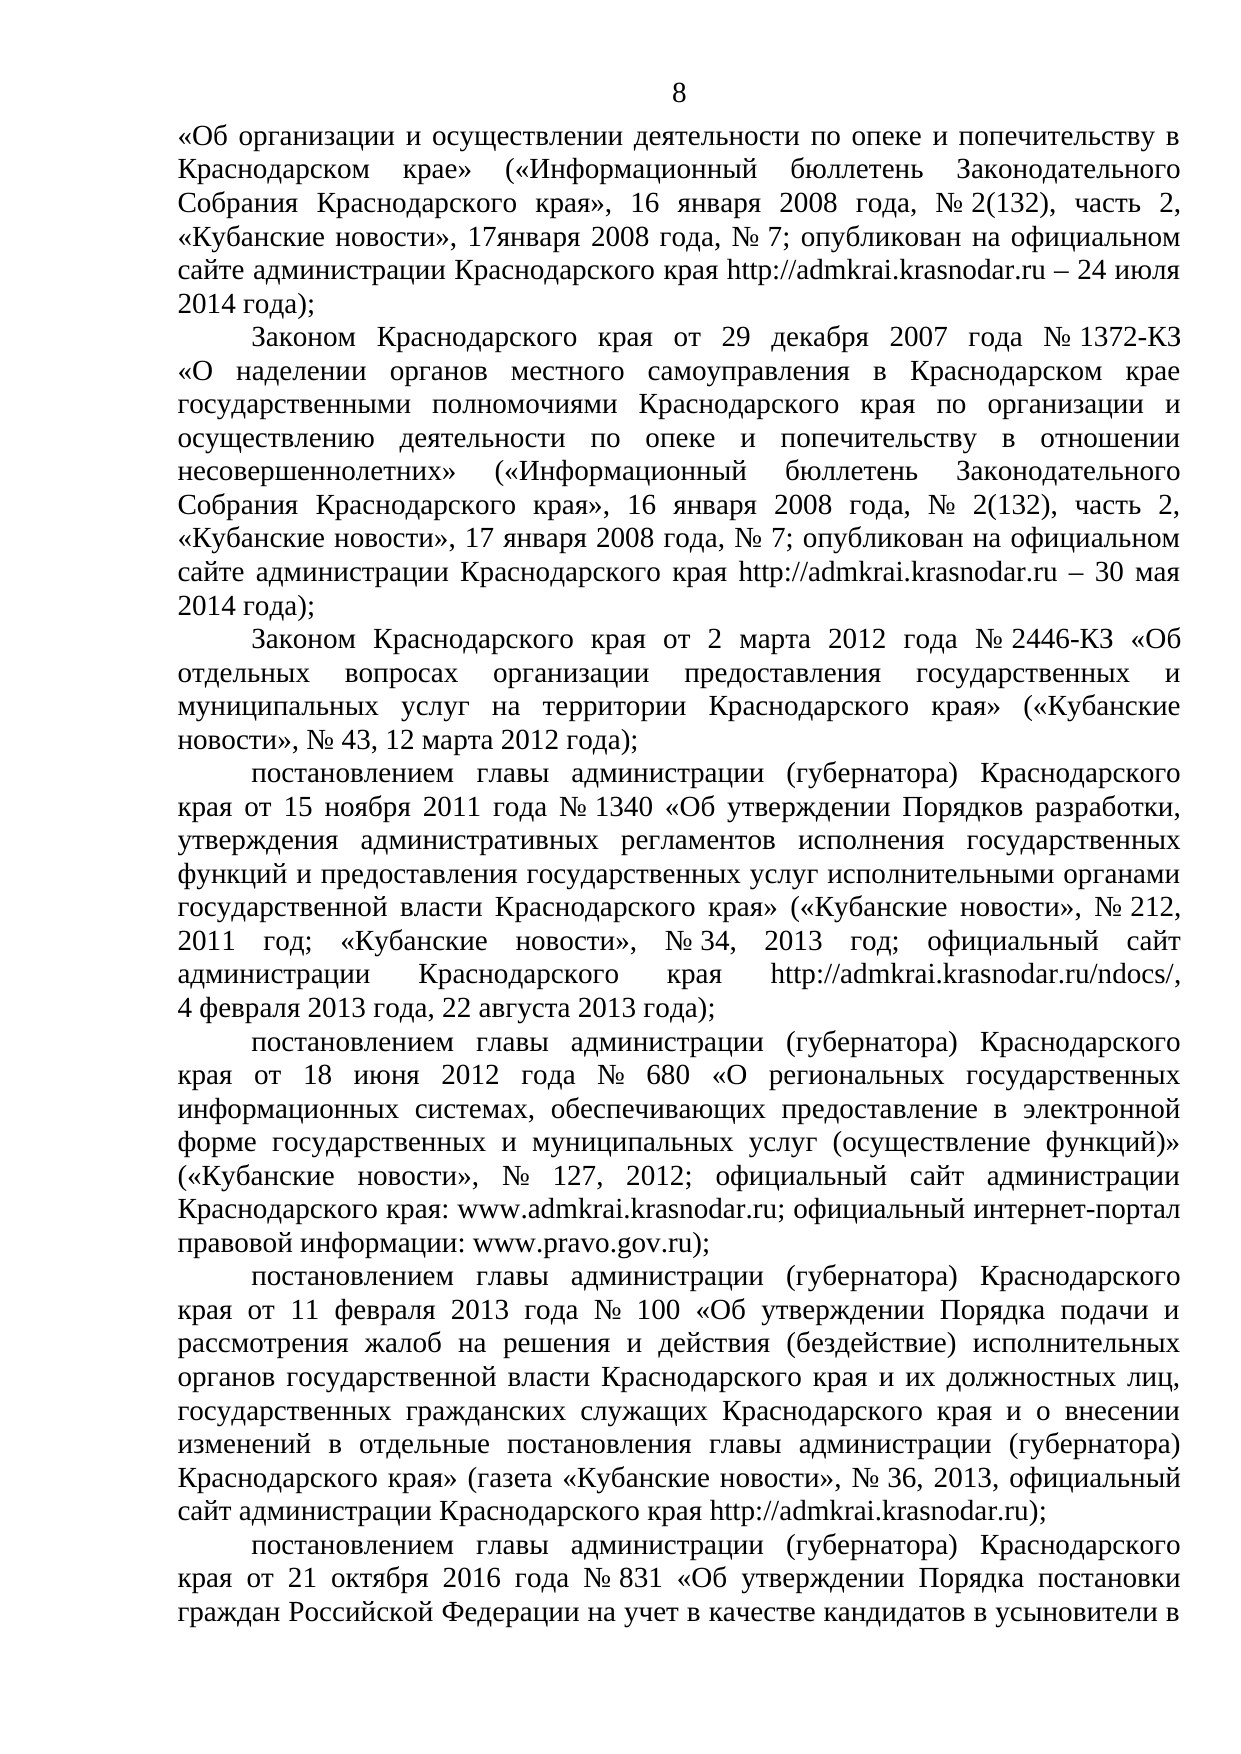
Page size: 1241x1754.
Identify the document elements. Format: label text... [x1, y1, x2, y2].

text постановлением главы администрации (губернатора) Краснодарского края от 15 ноября 2011 года № 1340 «Об утверждении Порядков разработки, утверждения административных регламентов исполнения государственных функций и предоставления государственных услуг исполнительными органами государственной власти Краснодарского края» («Кубанские новости», № 212, 2011 год; «Кубанские новости», № 34, 2013 год; официальный сайт администрации Краснодарского края http://admkrai.krasnodar.ru/ndocs/, 4 февраля 2013 года, 22 августа 2013 года); [177, 755, 1181, 1024]
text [177, 1527, 1181, 1627]
text Законом Краснодарского края от 2 марта 2012 года № 2446-КЗ «Об отдельных вопросах организации предоставления государственных и муниципальных услуг на территории Краснодарского края» («Кубанские новости», № 43, 12 марта 2012 года); [177, 621, 1181, 755]
text постановлением главы администрации (губернатора) Краснодарского края от 11 февраля 2013 года № 100 «Об утверждении Порядка подачи и рассмотрения жалоб на решения и действия (бездействие) исполнительных органов государственной власти Краснодарского края и их должностных лиц, государственных гражданских служащих Краснодарского края и о внесении изменений в отдельные постановления главы администрации (губернатора) Краснодарского края» (газета «Кубанские новости», № 36, 2013, официальный сайт администрации Краснодарского края http://admkrai.krasnodar.ru); [177, 1258, 1181, 1527]
text Законом Краснодарского края от 29 декабря 2007 года № 1372-КЗ «О наделении органов местного самоуправления в Краснодарском крае государственными полномочиями Краснодарского края по организации и осуществлению деятельности по опеке и попечительству в отношении несовершеннолетних» («Информационный бюллетень Законодательного Собрания Краснодарского края», 16 января 2008 года, № 2(132), часть 2, «Кубанские новости», 17 января 2008 года, № 7; опубликован на официальном сайте администрации Краснодарского края http://admkrai.krasnodar.ru – 30 мая 2014 года); [177, 319, 1181, 621]
text постановлением главы администрации (губернатора) Краснодарского края от 18 июня 2012 года № 680 «О региональных государственных информационных системах, обеспечивающих предоставление в электронной форме государственных и муниципальных услуг (осуществление функций)» («Кубанские новости», № 127, 2012; официальный сайт администрации Краснодарского края: www.admkrai.krasnodar.ru; официальный интернет-портал правовой информации: www.pravo.gov.ru); [177, 1024, 1181, 1258]
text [177, 118, 1181, 319]
